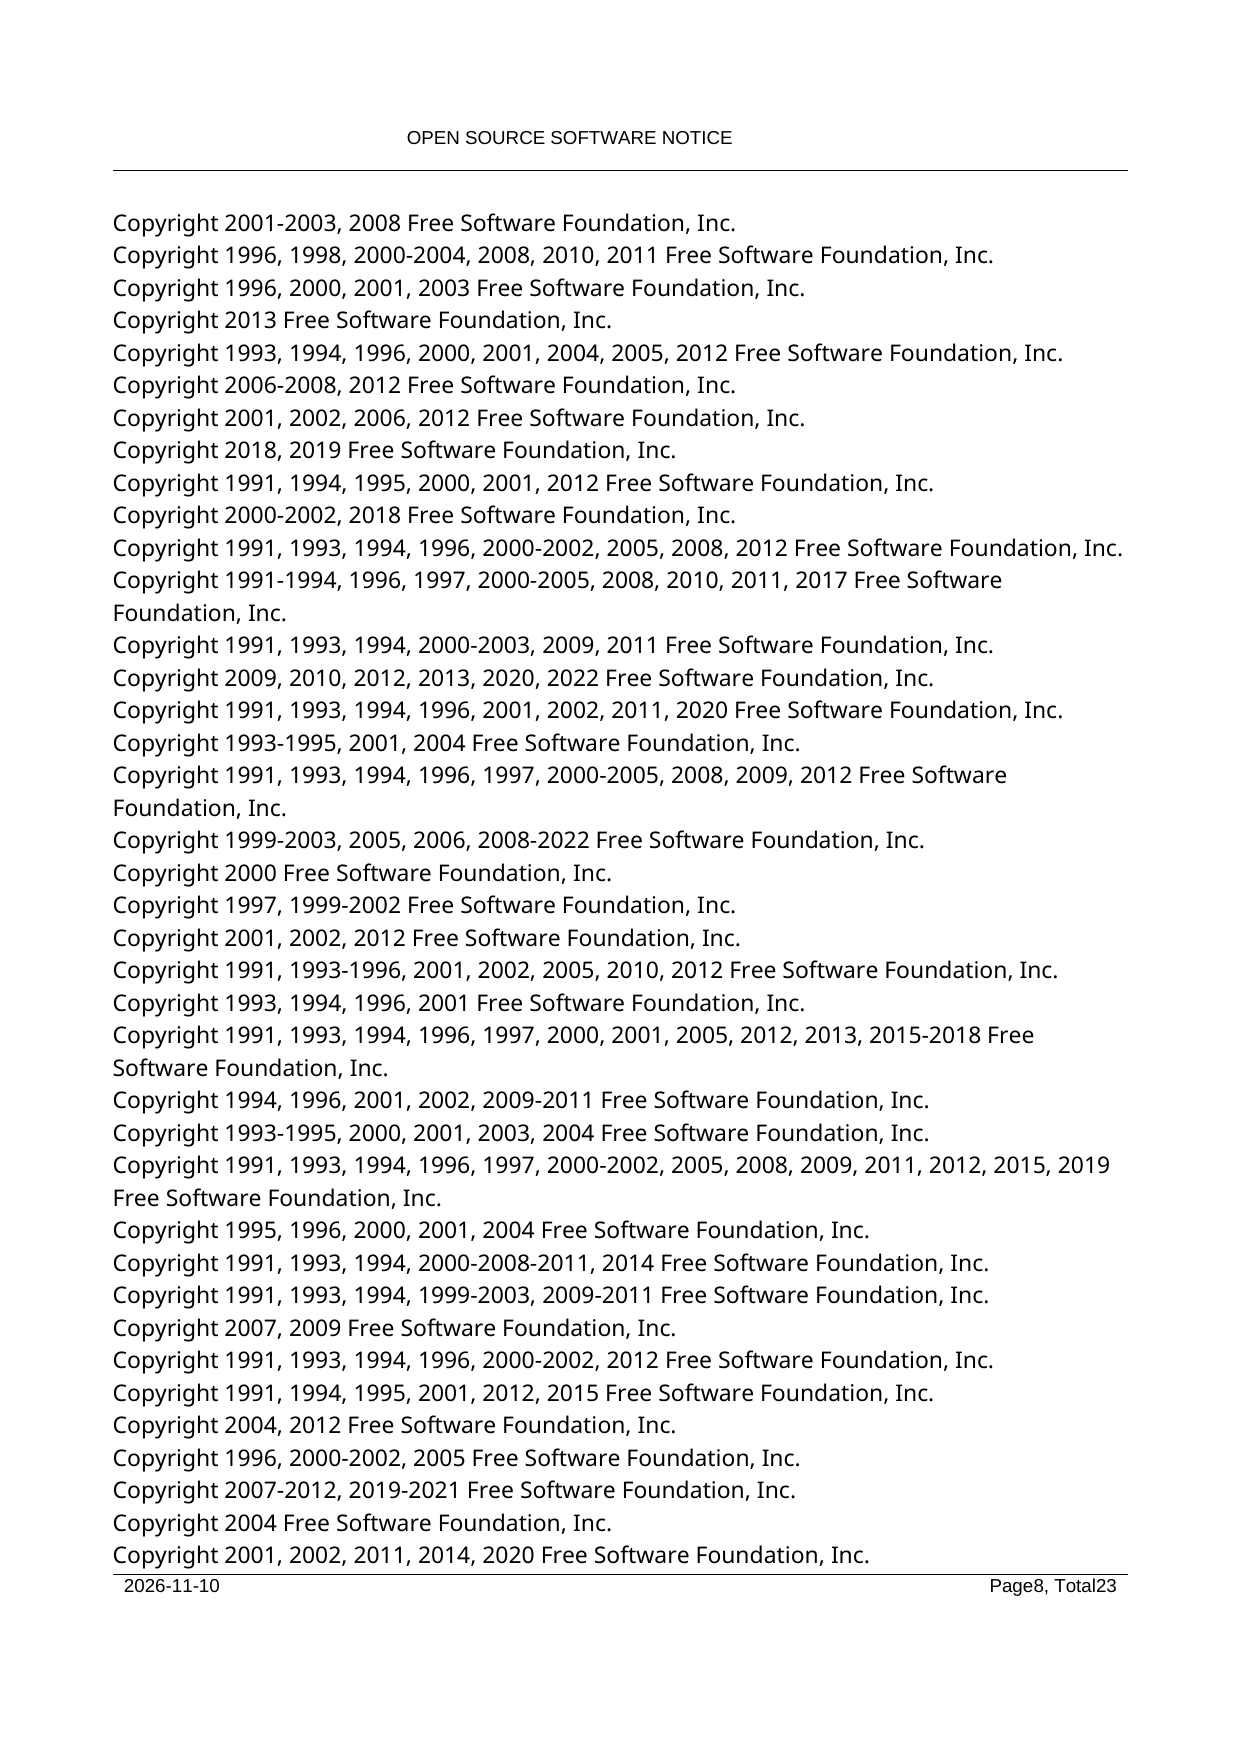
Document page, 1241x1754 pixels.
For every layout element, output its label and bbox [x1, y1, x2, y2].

text [112, 206, 1128, 1571]
